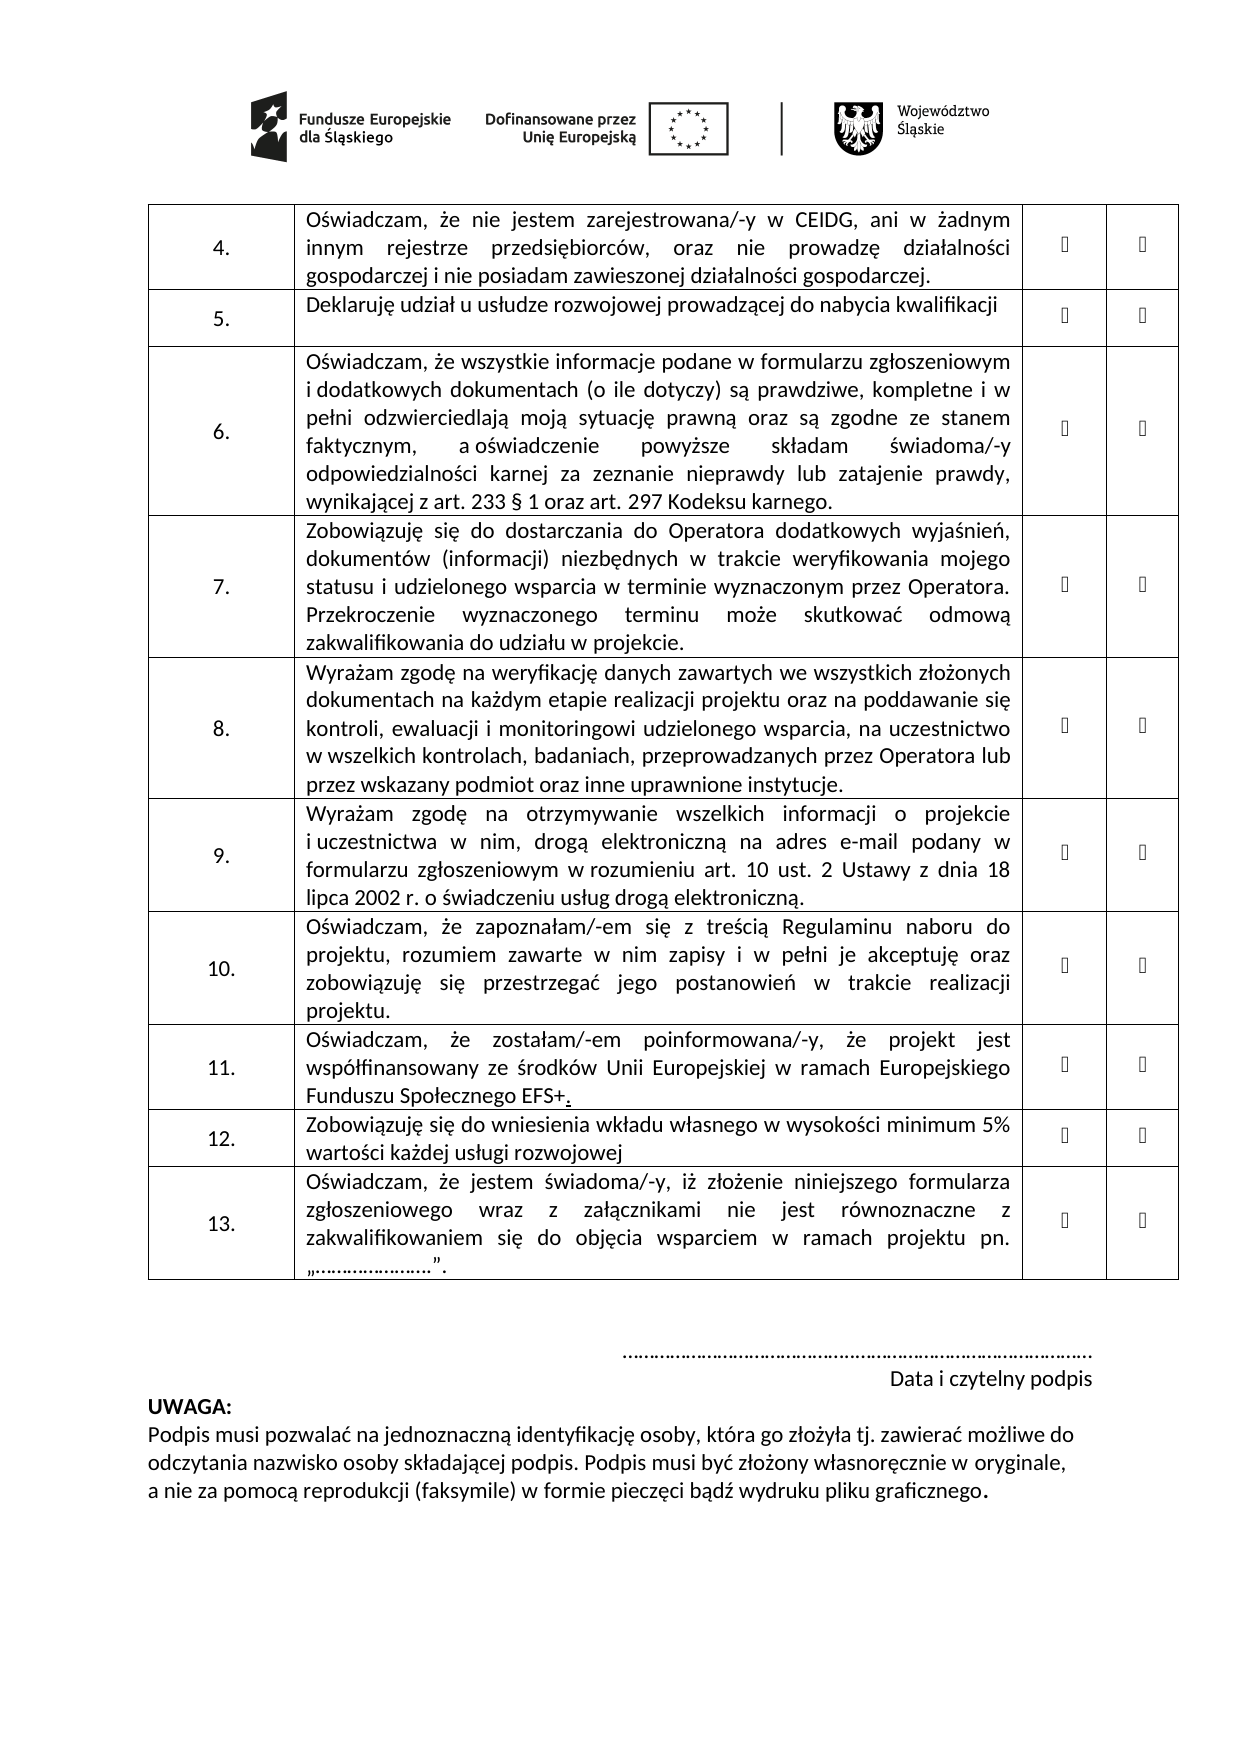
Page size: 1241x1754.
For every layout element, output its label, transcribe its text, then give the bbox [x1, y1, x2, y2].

table_cell 11. [149, 1025, 294, 1109]
table_cell [1107, 347, 1178, 515]
text Podpis musi pozwalać na jednoznaczną identyfikację osoby, która go złożyła tj. zawierać możliwe do odczytania nazwisko osoby składającej podpis. Podpis musi być złożony własnoręcznie w oryginale, a nie za pomocą reprodukcji (faksymile) w formie pieczęci bądź wydruku pliku graficznego. [148, 1420, 1093, 1504]
table_cell [1023, 347, 1106, 515]
table_cell [1107, 799, 1178, 911]
table_cell 4. [149, 205, 294, 289]
table_cell [1023, 1025, 1106, 1109]
table_cell 6. [149, 347, 294, 515]
picture [233, 73, 1007, 180]
table_cell Wyrażam zgodę na otrzymywanie wszelkich informacji o projekcie i uczestnictwa w nim, drogą elektroniczną na adres e-mail podany w formularzu zgłoszeniowym w rozumieniu art. 10 ust. 2 Ustawy z dnia 18 lipca 2002 r. o świadczeniu usług drogą elektroniczną. [295, 799, 1022, 911]
table_cell 12. [149, 1110, 294, 1166]
table_cell [1107, 912, 1178, 1024]
table_cell 13. [149, 1167, 294, 1279]
table_cell [1107, 516, 1178, 657]
table_cell [1107, 1110, 1178, 1166]
table_cell Zobowiązuję się do wniesienia wkładu własnego w wysokości minimum 5% wartości każdej usługi rozwojowej [295, 1110, 1022, 1166]
table_cell [1023, 1167, 1106, 1279]
table_cell Oświadczam, że jestem świadoma/-y, iż złożenie niniejszego formularza zgłoszeniowego wraz z załącznikami nie jest równoznaczne z zakwalifikowaniem się do objęcia wsparciem w ramach projektu pn. „………………….”. [295, 1167, 1022, 1279]
table_cell [1107, 1167, 1178, 1279]
table_cell [1023, 1110, 1106, 1166]
table_cell Oświadczam, że zostałam/-em poinformowana/-y, że projekt jest współfinansowany ze środków Unii Europejskiej w ramach Europejskiego Funduszu Społecznego EFS+. [295, 1025, 1022, 1109]
table_cell [1023, 658, 1106, 798]
table_cell 5. [149, 290, 294, 346]
table_cell Oświadczam, że nie jestem zarejestrowana/-y w CEIDG, ani w żadnym innym rejestrze przedsiębiorców, oraz nie prowadzę działalności gospodarczej i nie posiadam zawieszonej działalności gospodarczej. [295, 205, 1022, 289]
table_cell [1023, 912, 1106, 1024]
table_cell Oświadczam, że wszystkie informacje podane w formularzu zgłoszeniowym i dodatkowych dokumentach (o ile dotyczy) są prawdziwe, kompletne i w pełni odzwierciedlają moją sytuację prawną oraz są zgodne ze stanem faktycznym, a oświadczenie powyższe składam świadoma/-y odpowiedzialności karnej za zeznanie nieprawdy lub zatajenie prawdy, wynikającej z art. 233 § 1 oraz art. 297 Kodeksu karnego. [295, 347, 1022, 515]
table_cell [1107, 658, 1178, 798]
table_cell 9. [149, 799, 294, 911]
table_cell Zobowiązuję się do dostarczania do Operatora dodatkowych wyjaśnień, dokumentów (informacji) niezbędnych w trakcie weryfikowania mojego statusu i udzielonego wsparcia w terminie wyznaczonym przez Operatora. Przekroczenie wyznaczonego terminu może skutkować odmową zakwalifikowania do udziału w projekcie. [295, 516, 1022, 657]
text UWAGA: [148, 1392, 1093, 1420]
list ……………………………………..……………………………………… [185, 1336, 1093, 1364]
table_cell [1023, 290, 1106, 346]
table_cell Wyrażam zgodę na weryfikację danych zawartych we wszystkich złożonych dokumentach na każdym etapie realizacji projektu oraz na poddawanie się kontroli, ewaluacji i monitoringowi udzielonego wsparcia, na uczestnictwo w wszelkich kontrolach, badaniach, przeprowadzanych przez Operatora lub przez wskazany podmiot oraz inne uprawnione instytucje. [295, 658, 1022, 798]
table_cell [1023, 516, 1106, 657]
table_cell [1107, 1025, 1178, 1109]
table_cell Oświadczam, że zapoznałam/-em się z treścią Regulaminu naboru do projektu, rozumiem zawarte w nim zapisy i w pełni je akceptuję oraz zobowiązuję się przestrzegać jego postanowień w trakcie realizacji projektu. [295, 912, 1022, 1024]
table_cell 8. [149, 658, 294, 798]
table_cell 10. [149, 912, 294, 1024]
table_cell [1023, 799, 1106, 911]
table_cell [1107, 290, 1178, 346]
table_cell [1023, 205, 1106, 289]
list Data i czytelny podpis [185, 1364, 1093, 1392]
table_cell [1107, 205, 1178, 289]
table_cell 7. [149, 516, 294, 657]
table_cell Deklaruję udział u usłudze rozwojowej prowadzącej do nabycia kwalifikacji [295, 290, 1022, 346]
